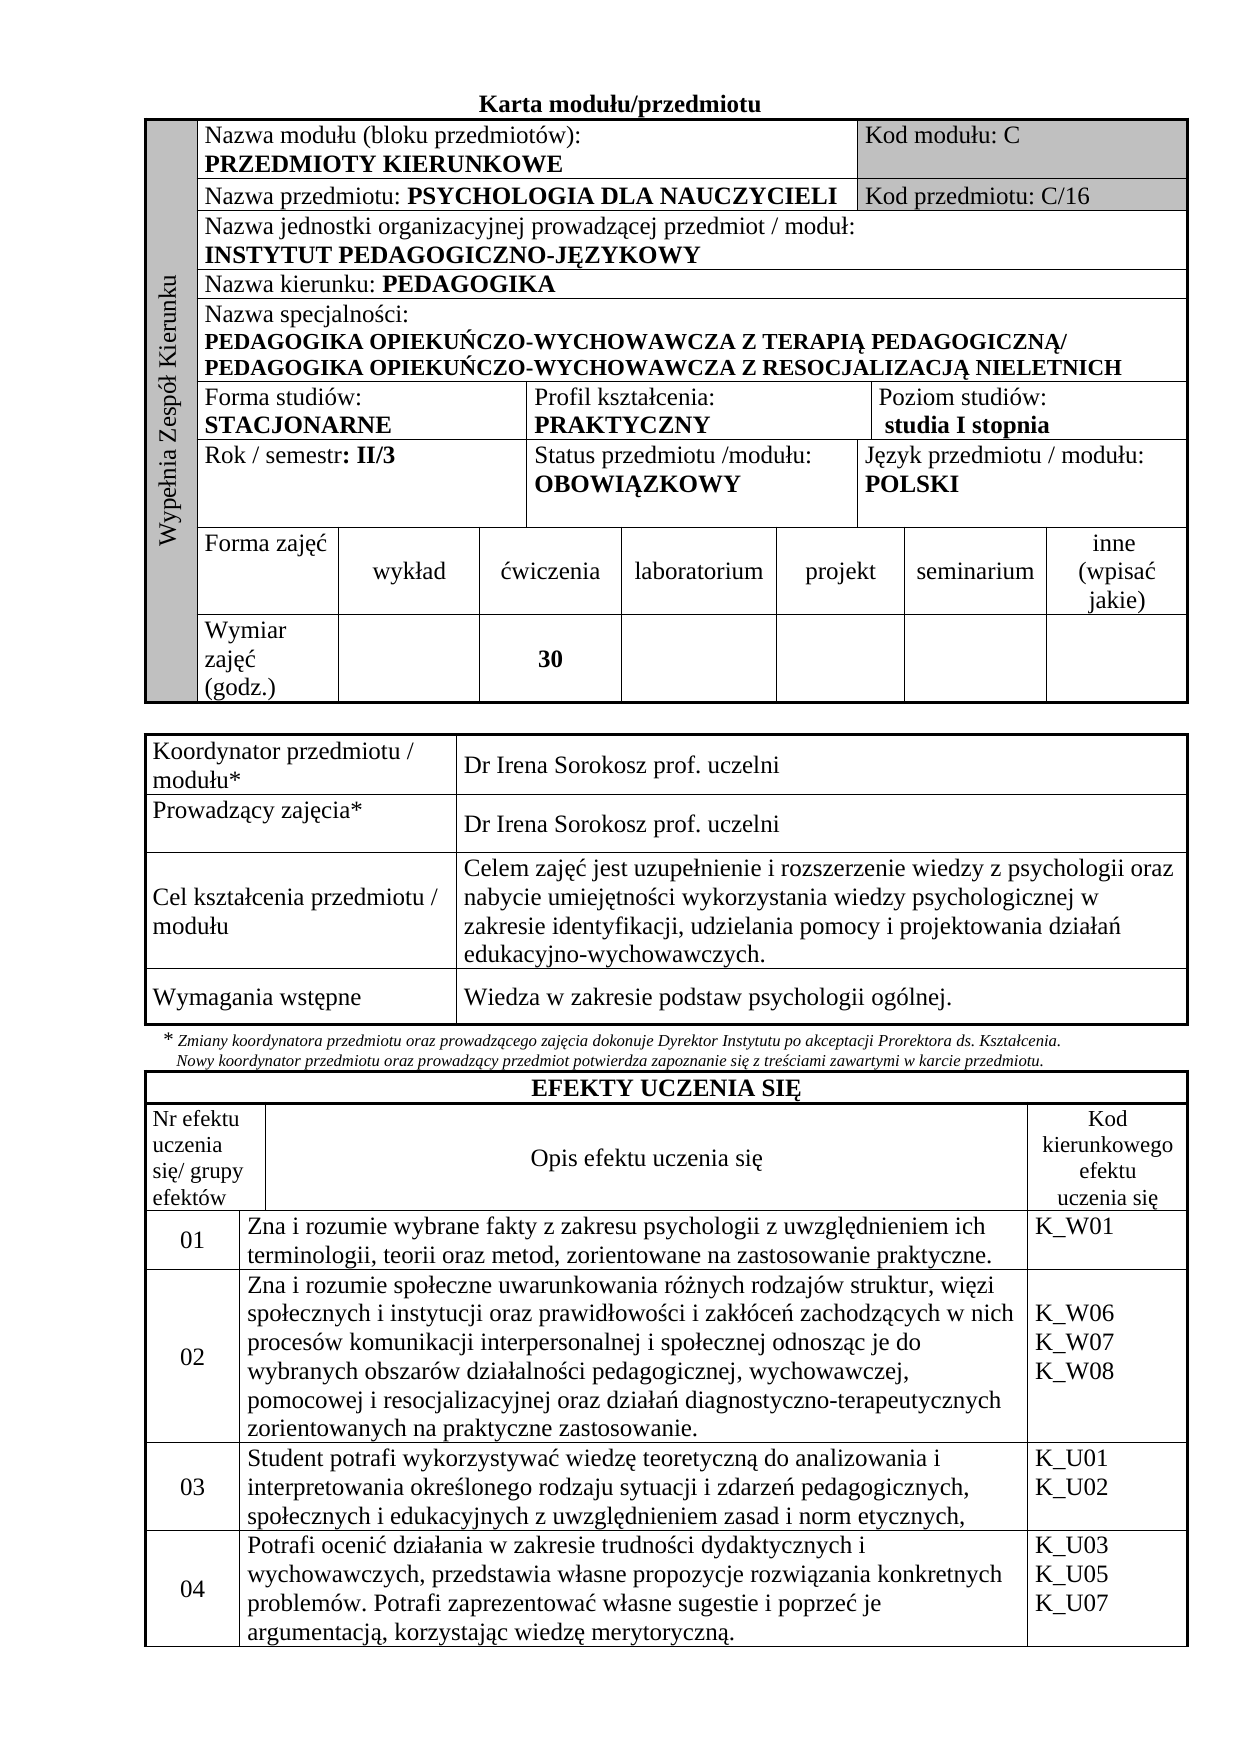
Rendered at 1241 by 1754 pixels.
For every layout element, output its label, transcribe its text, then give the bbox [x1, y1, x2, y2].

table_cell Celem zajęć jest uzupełnienie i rozszerzenie wiedzy z psychologii oraz nabycie umiejętności wykorzystania wiedzy psychologicznej w zakresie identyfikacji, udzielania pomocy i projektowania działań edukacyjno-wychowawczych. [457, 853, 1186, 968]
table_header Kod modułu: C [858, 121, 1186, 178]
table_cell inne (wpisać jakie) [1047, 528, 1186, 614]
table_cell 03 [147, 1443, 239, 1529]
table_cell Wymagania wstępne [147, 969, 456, 1023]
table_cell [777, 615, 904, 701]
table_cell Nr efektu uczenia się/ grupy efektów [147, 1105, 265, 1210]
table_cell wykład [339, 528, 479, 614]
table_cell Wymiar zajęć (godz.) [198, 615, 338, 701]
table_cell K_W01 [1028, 1211, 1186, 1269]
table_header Wypełnia Zespół Kierunku [147, 121, 197, 701]
table_cell 02 [147, 1270, 239, 1442]
table_cell Forma zajęć [198, 528, 338, 614]
table_header Koordynator przedmiotu / modułu* [147, 736, 456, 794]
table_cell Student potrafi wykorzystywać wiedzę teoretyczną do analizowania i interpretowania określonego rodzaju sytuacji i zdarzeń pedagogicznych, społecznych i edukacyjnych z uwzględnieniem zasad i norm etycznych, [240, 1443, 1027, 1529]
table_cell K_U03 K_U05 K_U07 [1028, 1531, 1186, 1646]
table_cell Nazwa jednostki organizacyjnej prowadzącej przedmiot / moduł: INSTYTUT PEDAGOGICZNO-JĘZYKOWY [198, 211, 1186, 268]
table_cell Potrafi ocenić działania w zakresie trudności dydaktycznych i wychowawczych, przedstawia własne propozycje rozwiązania konkretnych problemów. Potrafi zaprezentować własne sugestie i poprzeć je argumentacją, korzystając wiedzę merytoryczną. [240, 1531, 1027, 1646]
table_cell Zna i rozumie wybrane fakty z zakresu psychologii z uwzględnieniem ich terminologii, teorii oraz metod, zorientowane na zastosowanie praktyczne. [240, 1211, 1027, 1269]
table_cell Nazwa specjalności: PEDAGOGIKA OPIEKUŃCZO-WYCHOWAWCZA Z TERAPIĄ PEDAGOGICZNĄ/ PEDAGOGIKA OPIEKUŃCZO-WYCHOWAWCZA Z RESOCJALIZACJĄ NIELETNICH [198, 299, 1186, 381]
table_cell Dr Irena Sorokosz prof. uczelni [457, 795, 1186, 852]
table_cell [905, 615, 1046, 701]
table_cell 30 [480, 615, 621, 701]
table_cell 01 [147, 1211, 239, 1269]
table_cell Wiedza w zakresie podstaw psychologii ogólnej. [457, 969, 1186, 1023]
table_cell Kod kierunkowego efektu uczenia się [1028, 1105, 1186, 1210]
table_cell Prowadzący zajęcia* [147, 795, 456, 852]
table_header Nazwa modułu (bloku przedmiotów): PRZEDMIOTY KIERUNKOWE [198, 121, 857, 178]
table_cell Profil kształcenia: PRAKTYCZNY [527, 382, 871, 439]
table_cell Opis efektu uczenia się [266, 1105, 1027, 1210]
table_cell projekt [777, 528, 904, 614]
table_cell Język przedmiotu / modułu: POLSKI [858, 440, 1186, 527]
text * Zmiany koordynatora przedmiotu oraz prowadzącego zajęcia dokonuje Dyrektor Instytutu po akceptacji Prorektora ds. Kształcenia. Nowy koordynator przedmiotu oraz prowadzący przedmiot potwierdza zapoznanie się z treściami zawartymi w karcie przedmiotu. [162, 1026, 1066, 1070]
subtitle Karta modułu/przedmiotu [148, 89, 1093, 117]
table_cell K_W06 K_W07 K_W08 [1028, 1270, 1186, 1442]
table_cell Nazwa przedmiotu: PSYCHOLOGIA DLA NAUCZYCIELI [198, 179, 857, 210]
table_cell Forma studiów: STACJONARNE [198, 382, 526, 439]
table_cell Zna i rozumie społeczne uwarunkowania różnych rodzajów struktur, więzi społecznych i instytucji oraz prawidłowości i zakłóceń zachodzących w nich procesów komunikacji interpersonalnej i społecznej odnosząc je do wybranych obszarów działalności pedagogicznej, wychowawczej, pomocowej i resocjalizacyjnej oraz działań diagnostyczno-terapeutycznych zorientowanych na praktyczne zastosowanie. [240, 1270, 1027, 1442]
table_cell [622, 615, 776, 701]
table_cell [339, 615, 479, 701]
table_cell ćwiczenia [480, 528, 621, 614]
table_header Dr Irena Sorokosz prof. uczelni [457, 736, 1186, 794]
table_cell Cel kształcenia przedmiotu / modułu [147, 853, 456, 968]
table_cell Nazwa kierunku: PEDAGOGIKA [198, 270, 1186, 298]
table_cell 04 [147, 1531, 239, 1646]
table_cell Rok / semestr: II/3 [198, 440, 526, 527]
table_cell seminarium [905, 528, 1046, 614]
table_cell [1047, 615, 1186, 701]
table_cell Kod przedmiotu: C/16 [858, 179, 1186, 210]
table_cell Status przedmiotu /modułu: OBOWIĄZKOWY [527, 440, 857, 527]
table_cell K_U01 K_U02 [1028, 1443, 1186, 1529]
table_cell Poziom studiów: studia I stopnia [872, 382, 1186, 439]
table_header EFEKTY UCZENIA SIĘ [147, 1073, 1186, 1102]
table_cell laboratorium [622, 528, 776, 614]
